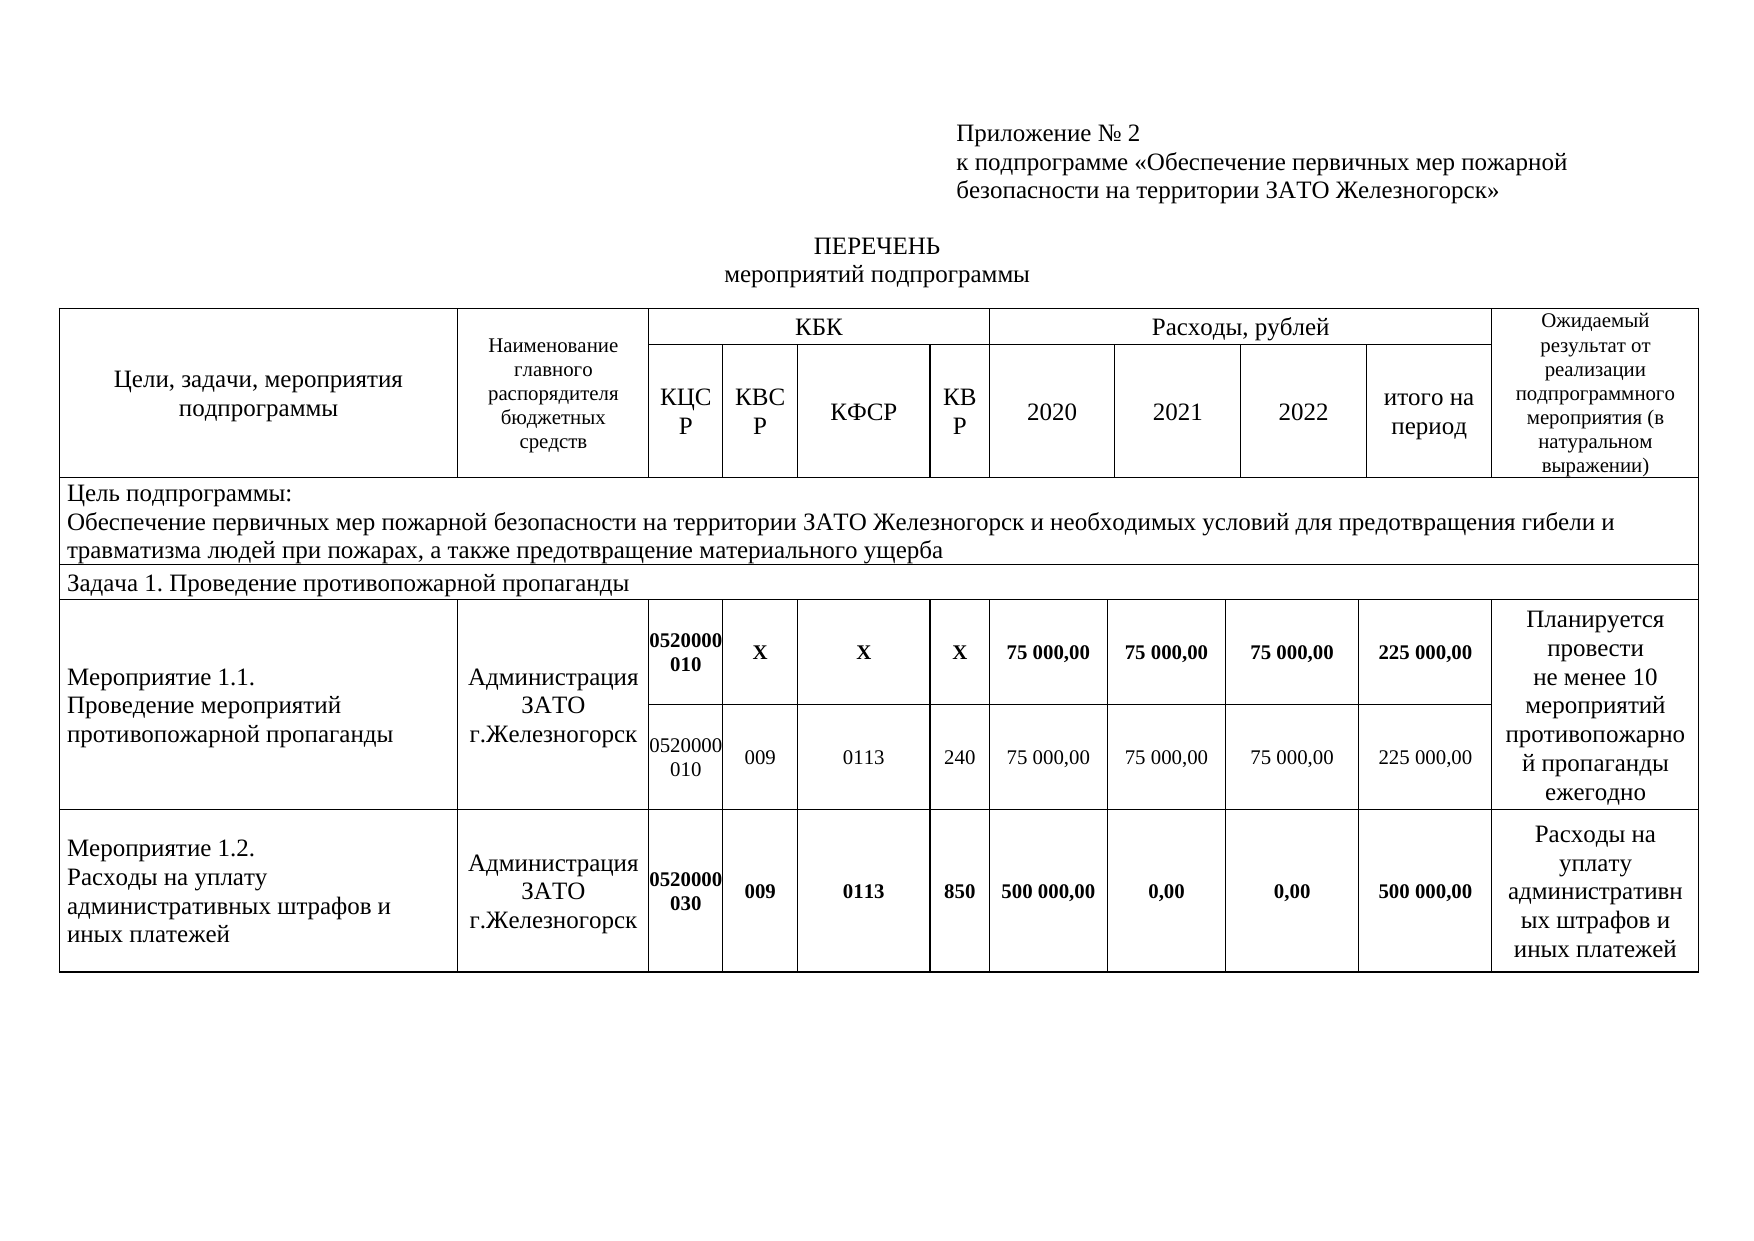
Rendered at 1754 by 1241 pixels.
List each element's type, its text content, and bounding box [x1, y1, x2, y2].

table_cell 0113 [798, 705, 929, 809]
table_cell КВСР [723, 345, 797, 477]
table_cell Х [931, 600, 989, 704]
table_header Цели, задачи, мероприятия подпрограммы [60, 309, 457, 477]
table_cell 225 000,00 [1359, 705, 1491, 809]
table_cell итого на период [1367, 345, 1491, 477]
table_cell 850 [931, 810, 989, 971]
table_cell 0520000010 [649, 705, 722, 809]
table_cell 0,00 [1108, 810, 1225, 971]
table_cell Цель подпрограммы: Обеспечение первичных мер пожарной безопасности на территории ЗАТО Железногорск и необходимых условий для предотвращения гибели и травматизма людей при пожарах, а также предотвращение материального ущерба [60, 478, 1698, 564]
table_cell 2020 [990, 345, 1114, 477]
table_cell 75 000,00 [990, 600, 1107, 704]
text ПЕРЕЧЕНЬ [59, 231, 1695, 259]
table_cell Администрация ЗАТО г.Железногорск [458, 600, 648, 809]
table_cell 0,00 [1226, 810, 1358, 971]
table_cell 0520000030 [649, 810, 722, 971]
table_cell 2022 [1241, 345, 1366, 477]
table_cell 75 000,00 [1226, 705, 1358, 809]
table_cell Мероприятие 1.1. Проведение мероприятий противопожарной пропаганды [60, 600, 457, 809]
table_cell 75 000,00 [990, 705, 1107, 809]
table_cell 240 [931, 705, 989, 809]
table_cell 009 [723, 705, 797, 809]
table_cell 75 000,00 [1108, 600, 1225, 704]
table_cell Х [723, 600, 797, 704]
table_header КБК [649, 309, 989, 344]
table_cell 75 000,00 [1108, 705, 1225, 809]
table_cell 500 000,00 [990, 810, 1107, 971]
table_header Ожидаемый результат от реализации подпрограммного мероприятия (в натуральном выражении) [1492, 309, 1698, 477]
table_cell КФСР [798, 345, 929, 477]
table_cell Задача 1. Проведение противопожарной пропаганды [60, 565, 1698, 599]
table_cell 0113 [798, 810, 929, 971]
table_cell 75 000,00 [1226, 600, 1358, 704]
table_header Приложение № 2 к подпрограмме «Обеспечение первичных мер пожарной безопасности на территории ЗАТО Железногорск» [945, 118, 1691, 204]
table_cell КЦСР [649, 345, 722, 477]
table_cell Расходы на уплату административных штрафов и иных платежей [1492, 810, 1698, 971]
table_cell КВР [931, 345, 989, 477]
table_cell 009 [723, 810, 797, 971]
table_cell 2021 [1115, 345, 1240, 477]
table_header Наименование главного распорядителя бюджетных средств [458, 309, 648, 477]
table_cell 225 000,00 [1359, 600, 1491, 704]
table_cell Х [798, 600, 929, 704]
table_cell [458, 810, 648, 971]
table_cell 500 000,00 [1359, 810, 1491, 971]
text мероприятий подпрограммы [59, 259, 1695, 288]
table_header Расходы, рублей [990, 309, 1491, 344]
table_cell Мероприятие 1.2. Расходы на уплату административных штрафов и иных платежей [60, 810, 457, 971]
table_cell Планируется провести не менее 10 мероприятий противопожарной пропаганды ежегодно [1492, 600, 1698, 809]
table_cell 0520000010 [649, 600, 722, 704]
